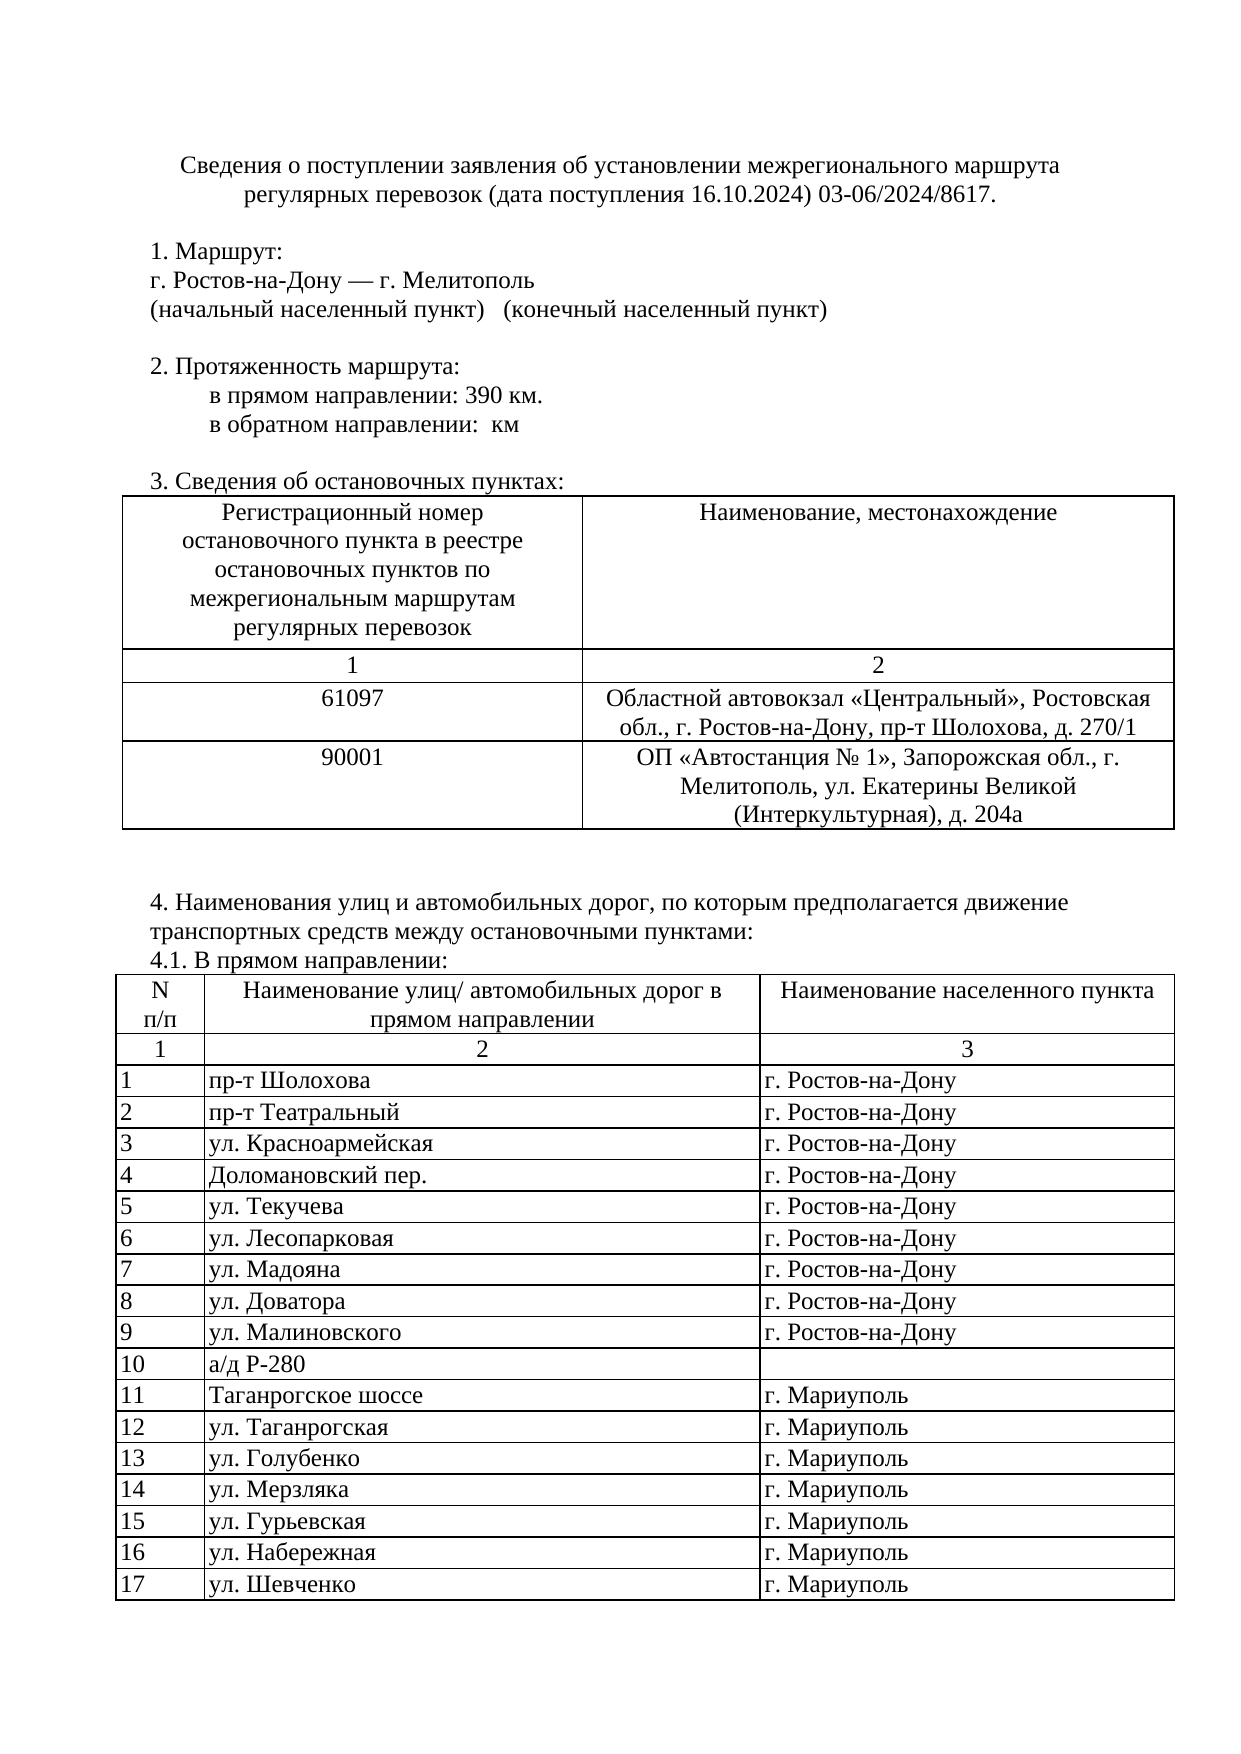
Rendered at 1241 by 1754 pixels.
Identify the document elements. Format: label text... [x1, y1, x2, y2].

table_cell г. Мариуполь [761, 1443, 1174, 1473]
table_cell 3 [761, 1034, 1174, 1064]
table_cell г. Мариуполь [761, 1569, 1174, 1599]
table_cell г. Ростов-на-Дону [761, 1317, 1174, 1347]
table_cell г. Ростов-на-Дону [761, 1223, 1174, 1253]
table_cell г. Ростов-на-Дону [761, 1066, 1174, 1096]
table_cell 15 [117, 1506, 204, 1536]
table_cell ул. Красноармейская [205, 1129, 759, 1158]
table_cell ул. Лесопарковая [205, 1223, 759, 1253]
table_cell г. Ростов-на-Дону [761, 1160, 1174, 1190]
table_cell г. Мариуполь [761, 1538, 1174, 1567]
table_cell ул. Таганрогская [205, 1412, 759, 1442]
text 3. Сведения об остановочных пунктах: [150, 466, 1090, 495]
text 4. Наименования улиц и автомобильных дорог, по которым предполагается движение транспортных средств между остановочными пунктами: [150, 887, 1090, 945]
table_cell 2 [583, 650, 1173, 681]
table_cell ул. Гурьевская [205, 1506, 759, 1536]
table_cell а/д Р-280 [205, 1349, 759, 1379]
table_cell 1 [117, 1034, 204, 1064]
table_cell ул. Текучева [205, 1192, 759, 1221]
table_header Наименование населенного пункта [761, 975, 1174, 1033]
table_cell ул. Набережная [205, 1538, 759, 1567]
table_cell пр-т Театральный [205, 1097, 759, 1127]
table_cell ул. Мадояна [205, 1255, 759, 1284]
table_cell Таганрогское шоссе [205, 1380, 759, 1410]
text 2. Протяженность маршрута: [150, 351, 1090, 380]
table_cell ул. Доватора [205, 1286, 759, 1316]
table_cell г. Ростов-на-Дону [761, 1255, 1174, 1284]
table_cell 4 [117, 1160, 204, 1190]
table_cell 14 [117, 1475, 204, 1504]
table_cell 1 [123, 650, 582, 681]
table_cell г. Ростов-на-Дону [761, 1129, 1174, 1158]
text 4.1. В прямом направлении: [150, 945, 1090, 973]
table_cell г. Ростов-на-Дону [761, 1192, 1174, 1221]
table_cell г. Ростов-на-Дону [761, 1286, 1174, 1316]
table_cell 2 [117, 1097, 204, 1127]
table_cell Областной автовокзал «Центральный», Ростовская обл., г. Ростов-на-Дону, пр-т Шолохова, д. 270/1 [583, 683, 1173, 740]
table_cell 13 [117, 1443, 204, 1473]
table_cell 90001 [123, 742, 582, 828]
table_cell ОП «Автостанция № 1», Запорожская обл., г. Мелитополь, ул. Екатерины Великой (Интеркультурная), д. 204а [583, 742, 1173, 828]
table_cell ул. Малиновского [205, 1317, 759, 1347]
table_cell 2 [205, 1034, 759, 1064]
text в прямом направлении: 390 км. [150, 380, 1090, 409]
table_cell [761, 1349, 1174, 1379]
table_cell 8 [117, 1286, 204, 1316]
table_cell ул. Шевченко [205, 1569, 759, 1599]
table_header Наименование улиц/ автомобильных дорог в прямом направлении [205, 975, 759, 1033]
table_cell Доломановский пер. [205, 1160, 759, 1190]
table_cell г. Мариуполь [761, 1380, 1174, 1410]
table_cell г. Мариуполь [761, 1506, 1174, 1536]
text (начальный населенный пункт) (конечный населенный пункт) [150, 294, 1090, 322]
text г. Ростов-на-Дону — г. Мелитополь [150, 265, 1090, 294]
table_cell г. Мариуполь [761, 1475, 1174, 1504]
table_header Наименование, местонахождение [583, 497, 1173, 648]
table_cell 5 [117, 1192, 204, 1221]
text Сведения о поступлении заявления об установлении межрегионального маршрута регулярных перевозок (дата поступления 16.10.2024) 03-06/2024/8617. [150, 150, 1090, 207]
table_cell 7 [117, 1255, 204, 1284]
table_cell 16 [117, 1538, 204, 1567]
text в обратном направлении: км [150, 409, 1090, 437]
table_cell 9 [117, 1317, 204, 1347]
table_cell 3 [117, 1129, 204, 1158]
table_cell пр-т Шолохова [205, 1066, 759, 1096]
table_cell 11 [117, 1380, 204, 1410]
table_cell 17 [117, 1569, 204, 1599]
table_cell 61097 [123, 683, 582, 740]
text 1. Маршрут: [150, 236, 1090, 265]
table_cell г. Ростов-на-Дону [761, 1097, 1174, 1127]
table_header Регистрационный номер остановочного пункта в реестре остановочных пунктов по межрегиональным маршрутам регулярных перевозок [123, 497, 582, 648]
table_cell 10 [117, 1349, 204, 1379]
table_cell 1 [117, 1066, 204, 1096]
table_cell г. Мариуполь [761, 1412, 1174, 1442]
table_cell ул. Мерзляка [205, 1475, 759, 1504]
table_cell 12 [117, 1412, 204, 1442]
table_header N п/п [117, 975, 204, 1033]
table_cell 6 [117, 1223, 204, 1253]
table_cell ул. Голубенко [205, 1443, 759, 1473]
